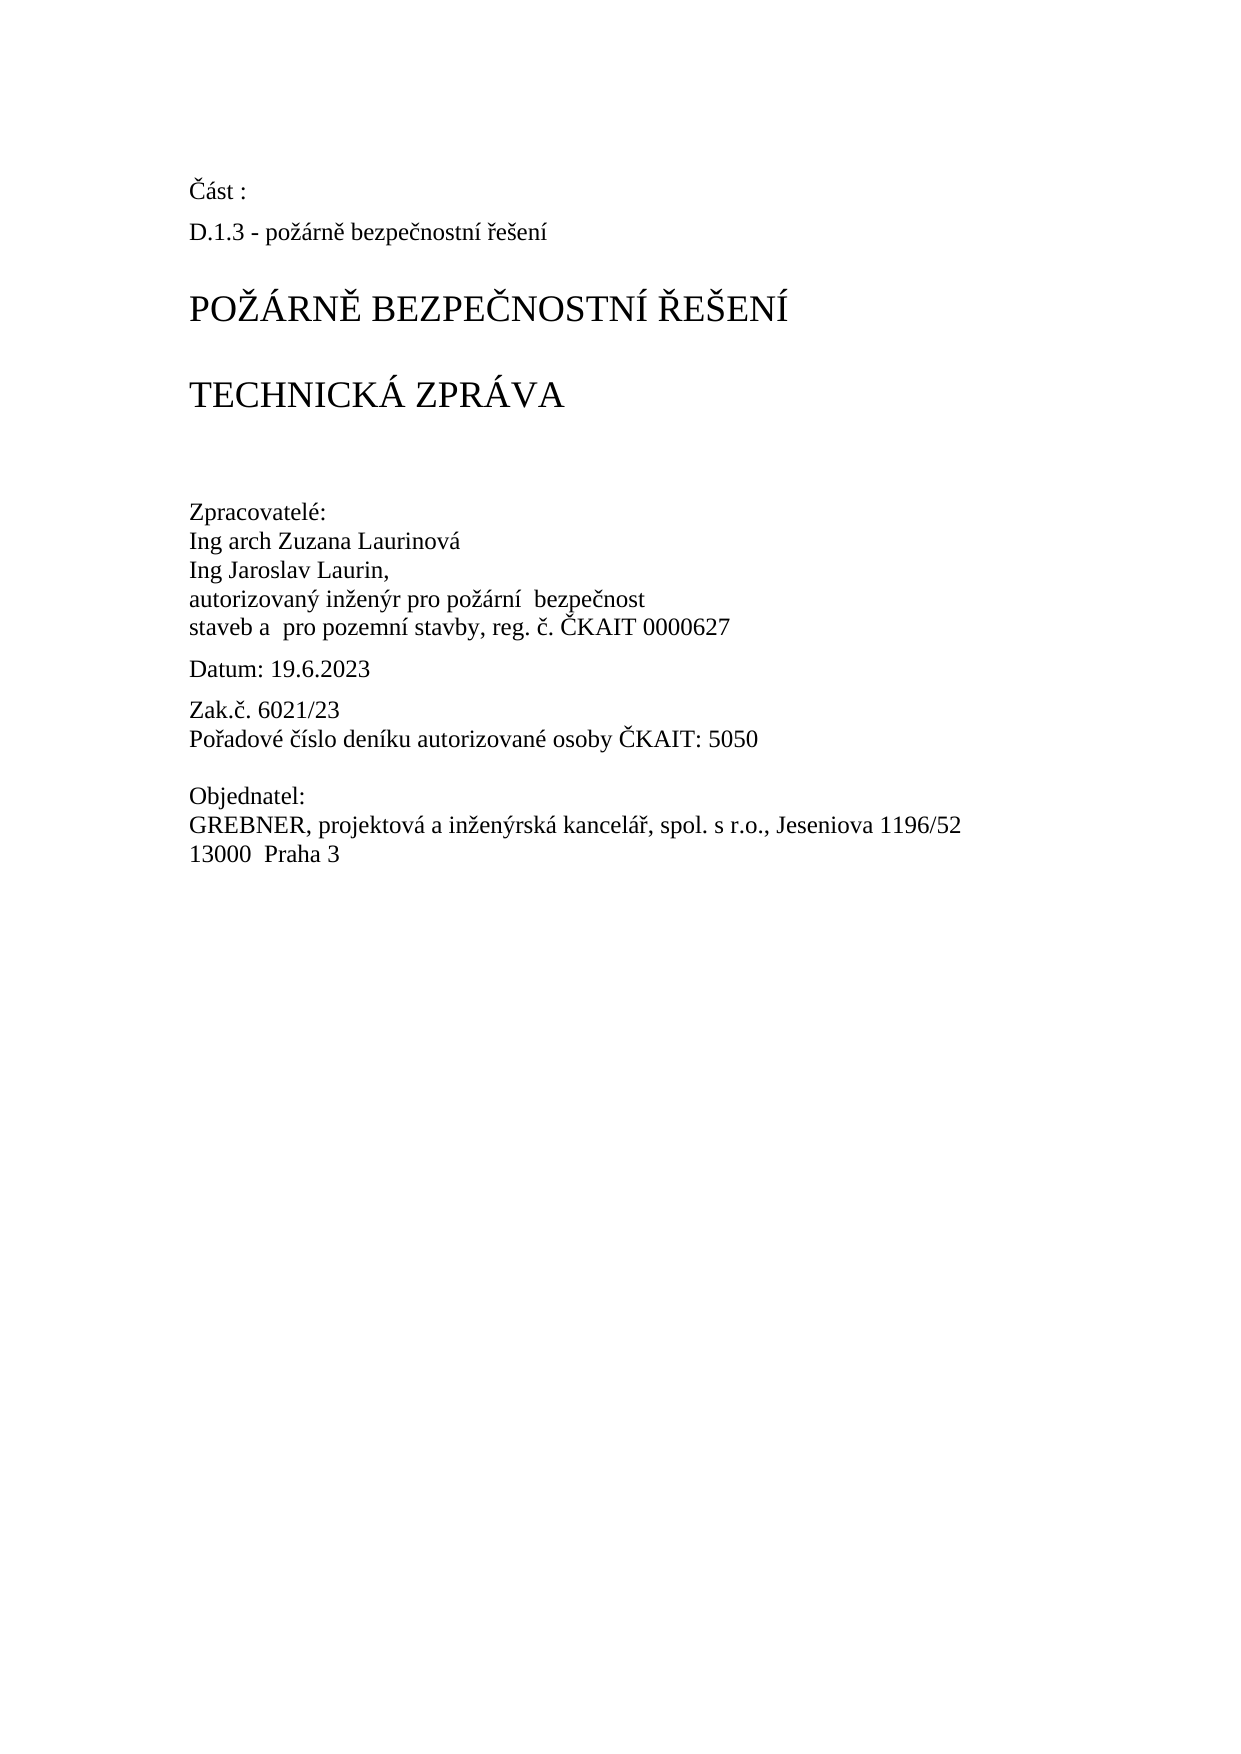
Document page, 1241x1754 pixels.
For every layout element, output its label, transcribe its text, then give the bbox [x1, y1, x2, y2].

text Datum: 19.6.2023 [189, 654, 1051, 682]
text Pořadové číslo deníku autorizované osoby ČKAIT: 5050 [189, 724, 1051, 752]
text 13000 Praha 3 [189, 839, 1051, 867]
text staveb a pro pozemní stavby, reg. č. ČKAIT 0000627 [189, 612, 1051, 641]
text D.1.3 - požárně bezpečnostní řešení [189, 217, 1051, 246]
text GREBNER, projektová a inženýrská kancelář, spol. s r.o., Jeseniova 1196/52 [189, 810, 1051, 839]
text TECHNICKÁ ZPRÁVA [189, 372, 1051, 416]
text Ing Jaroslav Laurin, [189, 555, 1051, 584]
text Ing arch Zuzana Laurinová [189, 526, 1051, 555]
text Objednatel: [189, 781, 1051, 810]
text Část : [189, 176, 1051, 204]
text autorizovaný inženýr pro požární bezpečnost [189, 584, 1051, 612]
text POŽÁRNĚ BEZPEČNOSTNÍ ŘEŠENÍ [189, 286, 1051, 329]
text Zpracovatelé: [189, 497, 1051, 526]
text Zak.č. 6021/23 [189, 695, 1051, 724]
